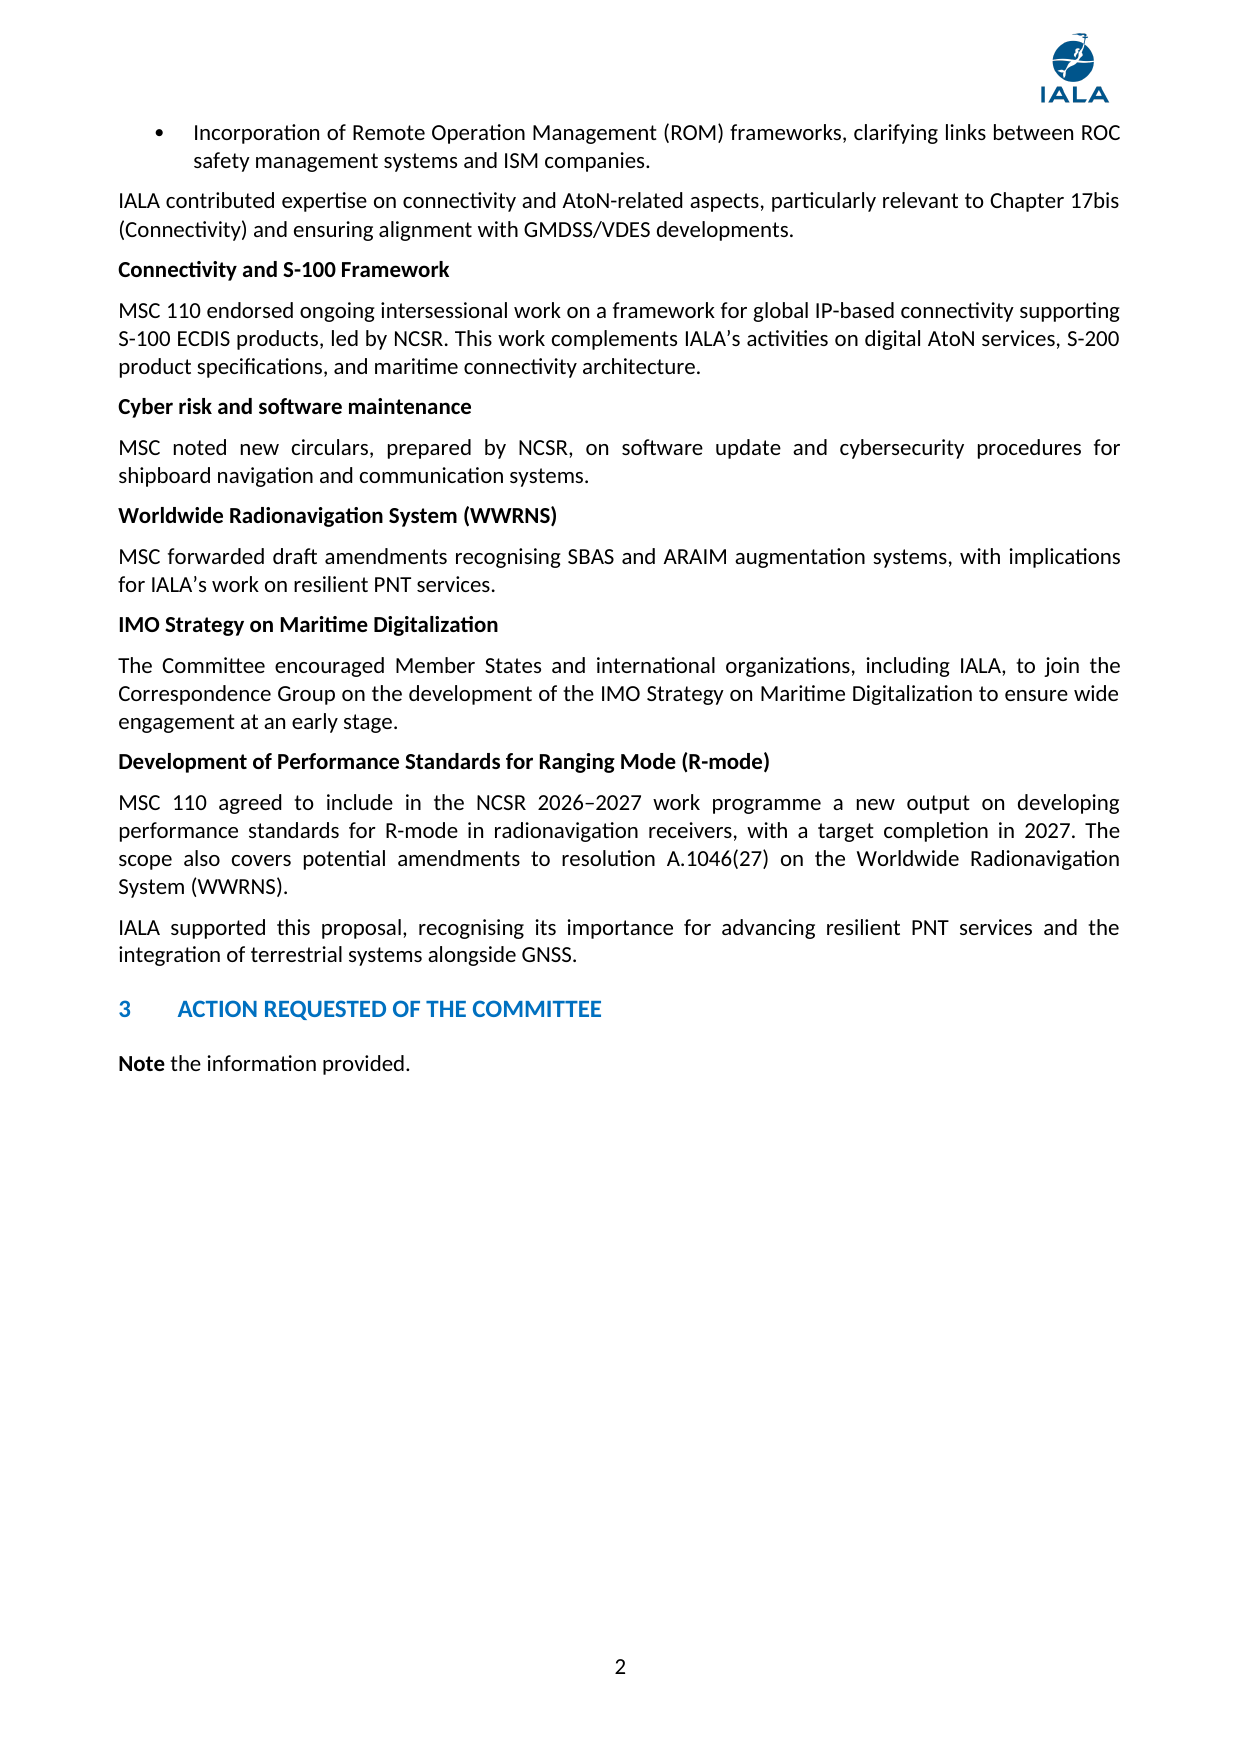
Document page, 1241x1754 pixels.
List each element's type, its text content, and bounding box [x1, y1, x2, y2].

text Development of Performance Standards for Ranging Mode (R-mode) [118, 747, 1122, 776]
list Incorporation of Remote Operation Management (ROM) frameworks, clarifying links between ROC safety management systems and ISM companies. [156, 118, 1122, 174]
text Cyber risk and software maintenance [118, 392, 1122, 420]
text MSC 110 endorsed ongoing intersessional work on a framework for global IP-based connectivity supporting S-100 ECDIS products, led by NCSR. This work complements IALA’s activities on digital AtoN services, S-200 product specifications, and maritime connectivity architecture. [118, 296, 1122, 380]
text MSC 110 agreed to include in the NCSR 2026–2027 work programme a new output on developing performance standards for R-mode in radionavigation receivers, with a target completion in 2027. The scope also covers potential amendments to resolution A.1046(27) on the Worldwide Radionavigation System (WWRNS). [118, 788, 1122, 900]
text MSC noted new circulars, prepared by NCSR, on software update and cybersecurity procedures for shipboard navigation and communication systems. [118, 433, 1122, 489]
text The Committee encouraged Member States and international organizations, including IALA, to join the Correspondence Group on the development of the IMO Strategy on Maritime Digitalization to ensure wide engagement at an early stage. [118, 651, 1122, 735]
subtitle Action requested of the Committee [118, 994, 1122, 1024]
picture [1025, 25, 1120, 118]
text IMO Strategy on Maritime Digitalization [118, 610, 1122, 638]
text Connectivity and S-100 Framework [118, 255, 1122, 283]
text Worldwide Radionavigation System (WWRNS) [118, 501, 1122, 529]
text MSC forwarded draft amendments recognising SBAS and ARAIM augmentation systems, with implications for IALA’s work on resilient PNT services. [118, 542, 1122, 598]
text IALA contributed expertise on connectivity and AtoN-related aspects, particularly relevant to Chapter 17bis (Connectivity) and ensuring alignment with GMDSS/VDES developments. [118, 187, 1122, 243]
subtitle Note the information provided. [118, 1049, 1122, 1077]
text IALA supported this proposal, recognising its importance for advancing resilient PNT services and the integration of terrestrial systems alongside GNSS. [118, 913, 1122, 969]
